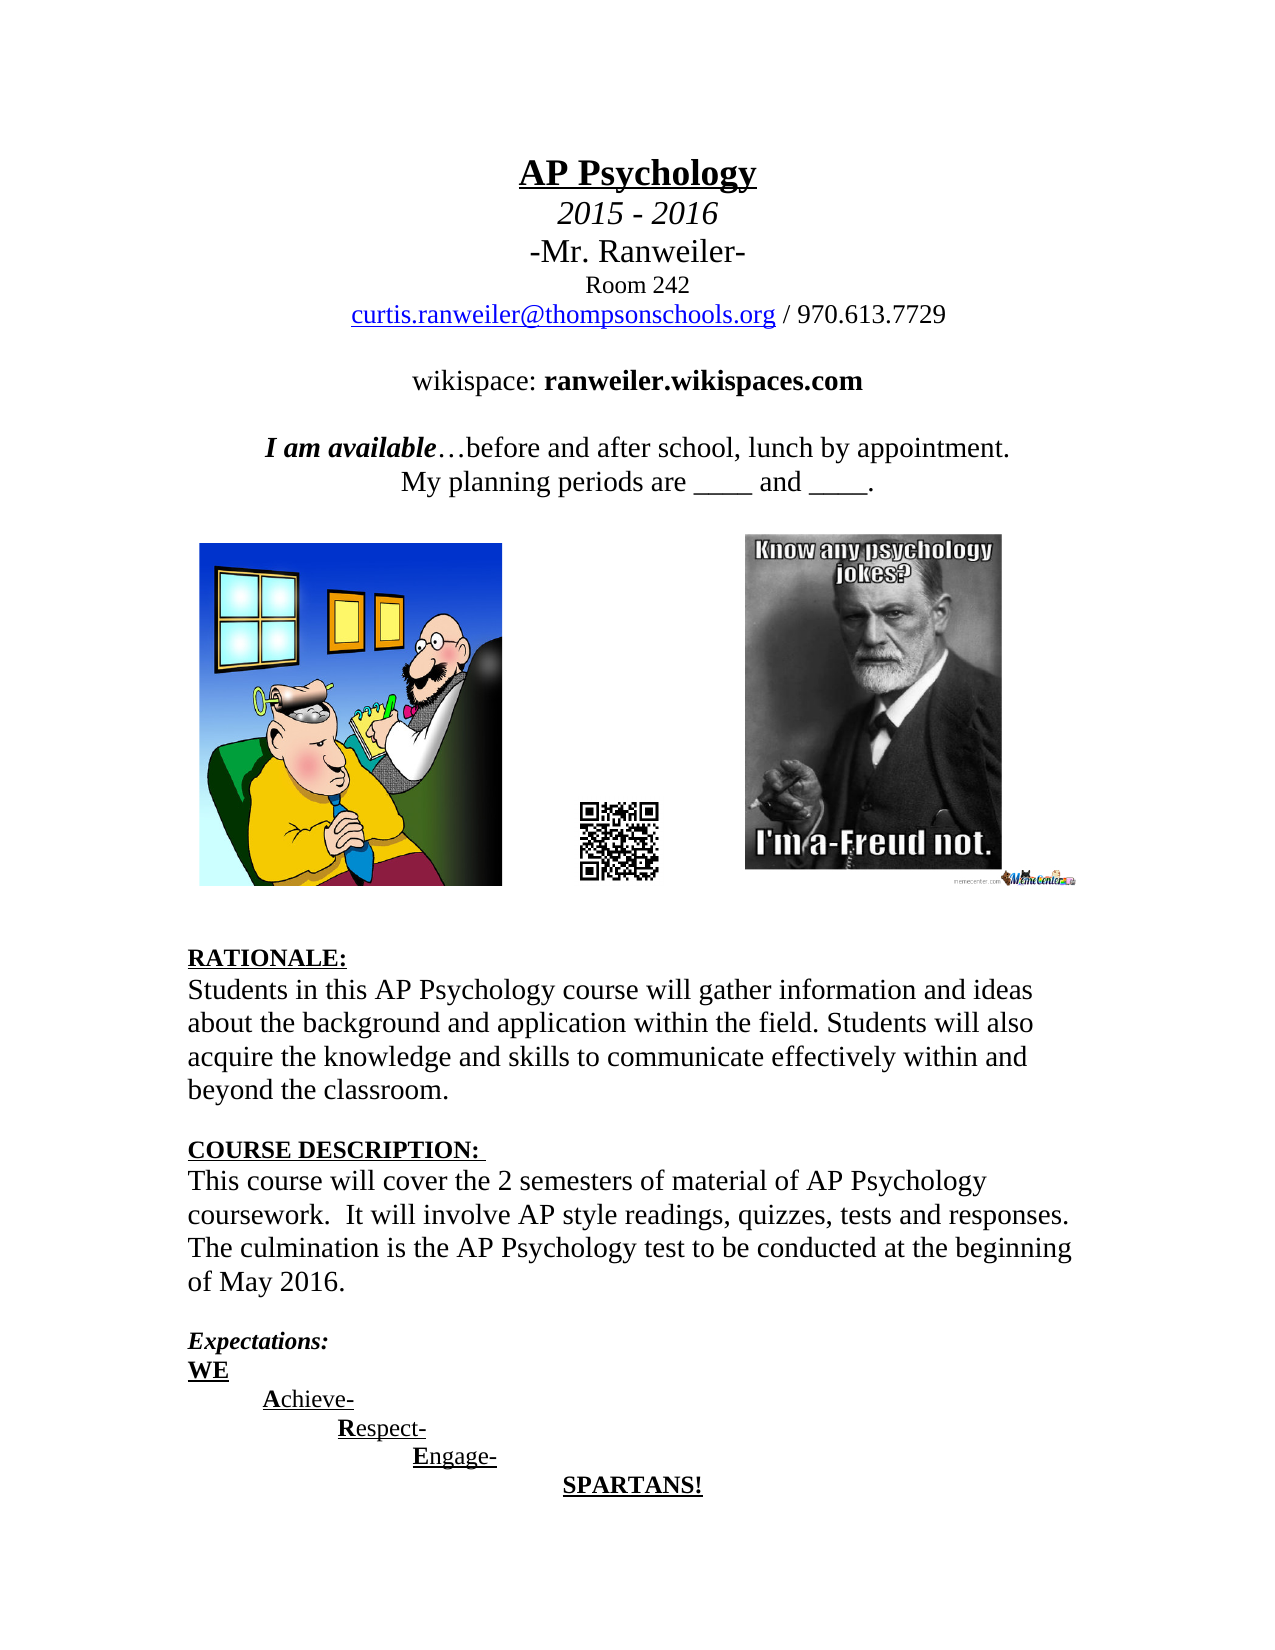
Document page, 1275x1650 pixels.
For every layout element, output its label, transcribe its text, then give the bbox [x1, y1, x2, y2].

subtitle My planning periods are ____ and ____. [187, 464, 1087, 497]
text Expectations: [187, 1326, 1087, 1355]
text Respect- [337, 1413, 1087, 1441]
text Achieve- [187, 1384, 1087, 1413]
subtitle curtis.ranweiler@thompsonschools.org / 970.613.7729 [187, 298, 1087, 330]
text WE [187, 1355, 1087, 1384]
text COURSE DESCRIPTION: [187, 1135, 1087, 1163]
picture [574, 526, 1076, 886]
title 2015 - 2016 [187, 193, 1087, 231]
title AP Psychology [187, 150, 1087, 193]
text Engage- [337, 1441, 1087, 1470]
subtitle wikispace: ranweiler.wikispaces.com [187, 363, 1087, 397]
text This course will cover the 2 semesters of material of AP Psychology coursework. It will involve AP style readings, quizzes, tests and responses. The culmination is the AP Psychology test to be conducted at the beginning of May 2016. [187, 1163, 1087, 1298]
text SPARTANS! [487, 1470, 1087, 1499]
subtitle -Mr. Ranweiler- [187, 231, 1087, 270]
subtitle Room 242 [187, 270, 1087, 298]
subtitle RATIONALE: [187, 943, 1087, 972]
picture [199, 543, 503, 886]
subtitle I am available…before and after school, lunch by appointment. [187, 430, 1087, 464]
subtitle Students in this AP Psychology course will gather information and ideas about the background and application within the field. Students will also acquire the knowledge and skills to communicate effectively within and beyond the classroom. [187, 972, 1087, 1106]
